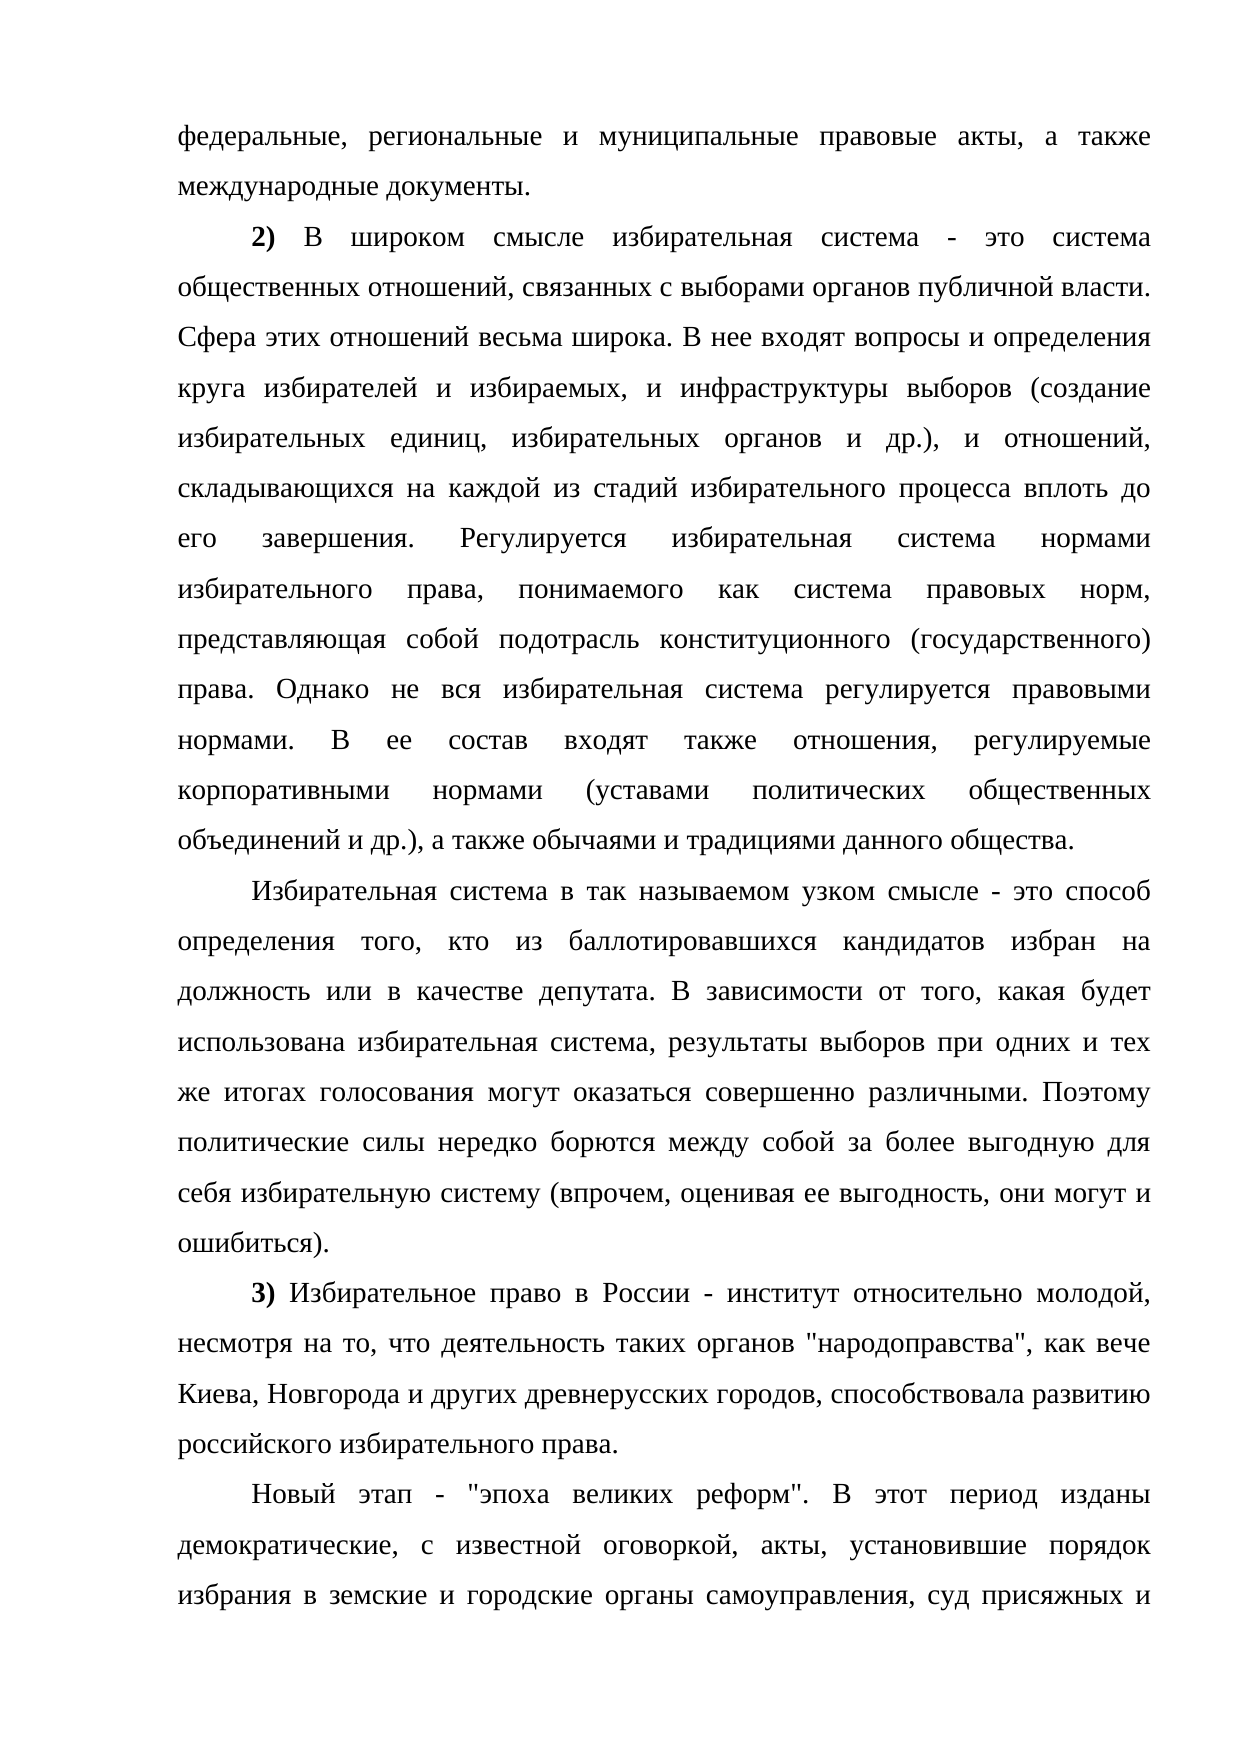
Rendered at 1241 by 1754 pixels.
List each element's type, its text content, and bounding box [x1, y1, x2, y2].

text 3) Избирательное право в России - институт относительно молодой, несмотря на то, что деятельность таких органов "народоправства", как вече Киева, Новгорода и других древнерусских городов, способствовала развитию российского избирательного права. [177, 1275, 1152, 1460]
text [177, 1477, 1152, 1611]
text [177, 118, 1152, 202]
text Избирательная система в так называемом узком смысле - это способ определения того, кто из баллотировавшихся кандидатов избран на должность или в качестве депутата. В зависимости от того, какая будет использована избирательная система, результаты выборов при одних и тех же итогах голосования могут оказаться совершенно различными. Поэтому политические силы нередко борются между собой за более выгодную для себя избирательную систему (впрочем, оценивая ее выгодность, они могут и ошибиться). [177, 873, 1152, 1258]
text 2) В широком смысле избирательная система - это система общественных отношений, связанных с выборами органов публичной власти. Сфера этих отношений весьма широка. В нее входят вопросы и определения круга избирателей и избираемых, и инфраструктуры выборов (создание избирательных единиц, избирательных органов и др.), и отношений, складывающихся на каждой из стадий избирательного процесса вплоть до его завершения. Регулируется избирательная система нормами избирательного права, понимаемого как система правовых норм, представляющая собой подотрасль конституционного (государственного) права. Однако не вся избирательная система регулируется правовыми нормами. В ее состав входят также отношения, регулируемые корпоративными нормами (уставами политических общественных объединений и др.), а также обычаями и традициями данного общества. [177, 219, 1152, 856]
